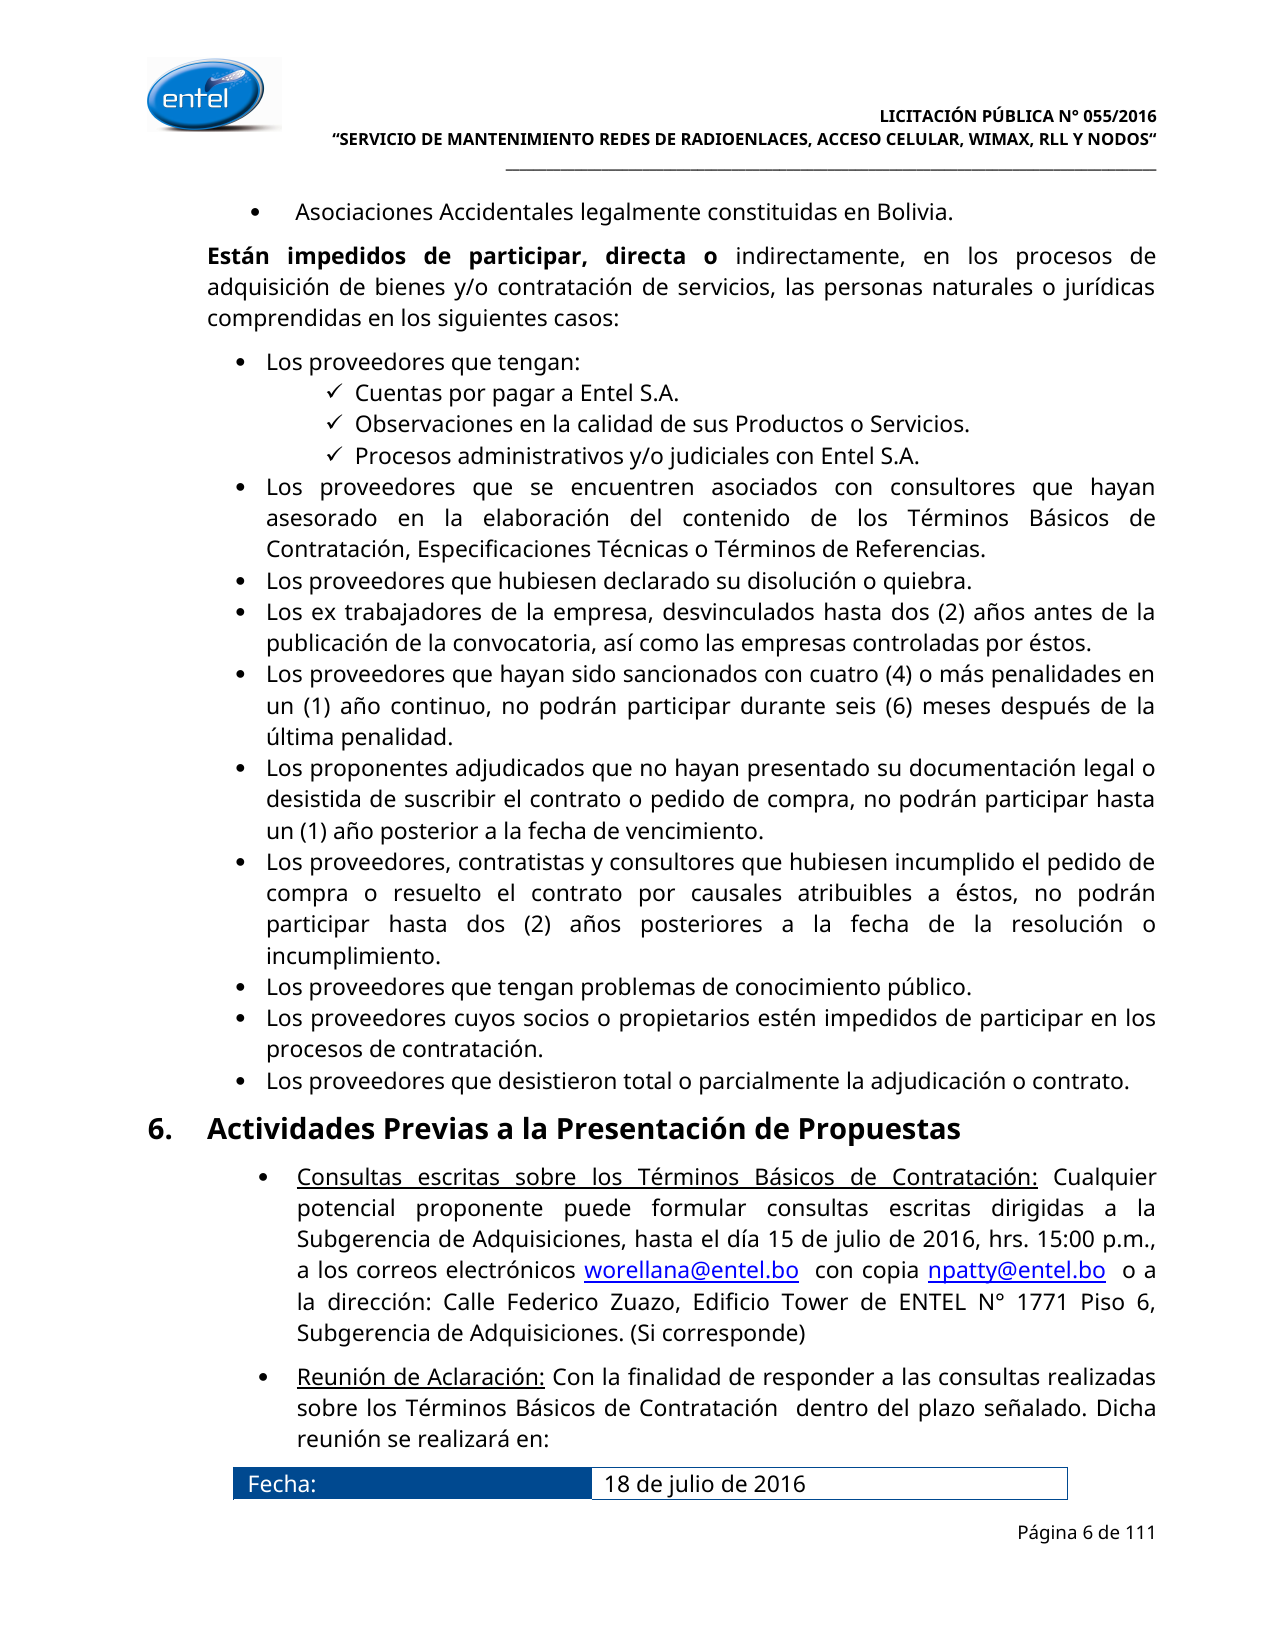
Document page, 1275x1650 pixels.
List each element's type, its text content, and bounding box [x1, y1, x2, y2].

list Los proponentes adjudicados que no hayan presentado su documentación legal o desistida de suscribir el contrato o pedido de compra, no podrán participar hasta un (1) año posterior a la fecha de vencimiento. [236, 752, 1157, 846]
list Observaciones en la calidad de sus Productos o Servicios. [325, 408, 1157, 440]
list Los proveedores cuyos socios o propietarios estén impedidos de participar en los procesos de contratación. [236, 1002, 1157, 1065]
text Están impedidos de participar, directa o indirectamente, en los procesos de adquisición de bienes y/o contratación de servicios, las personas naturales o jurídicas comprendidas en los siguientes casos: [207, 240, 1157, 333]
list Los proveedores que hayan sido sancionados con cuatro (4) o más penalidades en un (1) año continuo, no podrán participar durante seis (6) meses después de la última penalidad. [236, 658, 1157, 752]
list Consultas escritas sobre los Términos Básicos de Contratación: Cualquier potencial proponente puede formular consultas escritas dirigidas a la Subgerencia de Adquisiciones, hasta el día 15 de julio de 2016, hrs. 15:00 p.m., a los correos electrónicos worellana@entel.bo con copia npatty@entel.bo o a la dirección: Calle Federico Zuazo, Edificio Tower de ENTEL N° 1771 Piso 6, Subgerencia de Adquisiciones. (Si corresponde) [259, 1161, 1157, 1348]
list Los proveedores que tengan: [236, 346, 1157, 377]
list Los proveedores que desistieron total o parcialmente la adjudicación o contrato. [236, 1065, 1157, 1096]
list Los proveedores que se encuentren asociados con consultores que hayan asesorado en la elaboración del contenido de los Términos Básicos de Contratación, Especificaciones Técnicas o Términos de Referencias. [236, 471, 1157, 565]
list Reunión de Aclaración: Con la finalidad de responder a las consultas realizadas sobre los Términos Básicos de Contratación dentro del plazo señalado. Dicha reunión se realizará en: [259, 1361, 1157, 1454]
list Actividades Previas a la Presentación de Propuestas [148, 1108, 1157, 1148]
list Los proveedores que tengan problemas de conocimiento público. [236, 971, 1157, 1002]
list Asociaciones Accidentales legalmente constituidas en Bolivia. [207, 196, 1157, 227]
list Los ex trabajadores de la empresa, desvinculados hasta dos (2) años antes de la publicación de la convocatoria, así como las empresas controladas por éstos. [236, 596, 1157, 658]
table_header 18 de julio de 2016 [593, 1468, 1067, 1499]
list Los proveedores que hubiesen declarado su disolución o quiebra. [236, 565, 1157, 596]
table_header Fecha: [234, 1468, 592, 1499]
list Cuentas por pagar a Entel S.A. [325, 377, 1157, 408]
list Los proveedores, contratistas y consultores que hubiesen incumplido el pedido de compra o resuelto el contrato por causales atribuibles a éstos, no podrán participar hasta dos (2) años posteriores a la fecha de la resolución o incumplimiento. [236, 846, 1157, 971]
list Procesos administrativos y/o judiciales con Entel S.A. [325, 440, 1157, 471]
picture [147, 57, 282, 132]
